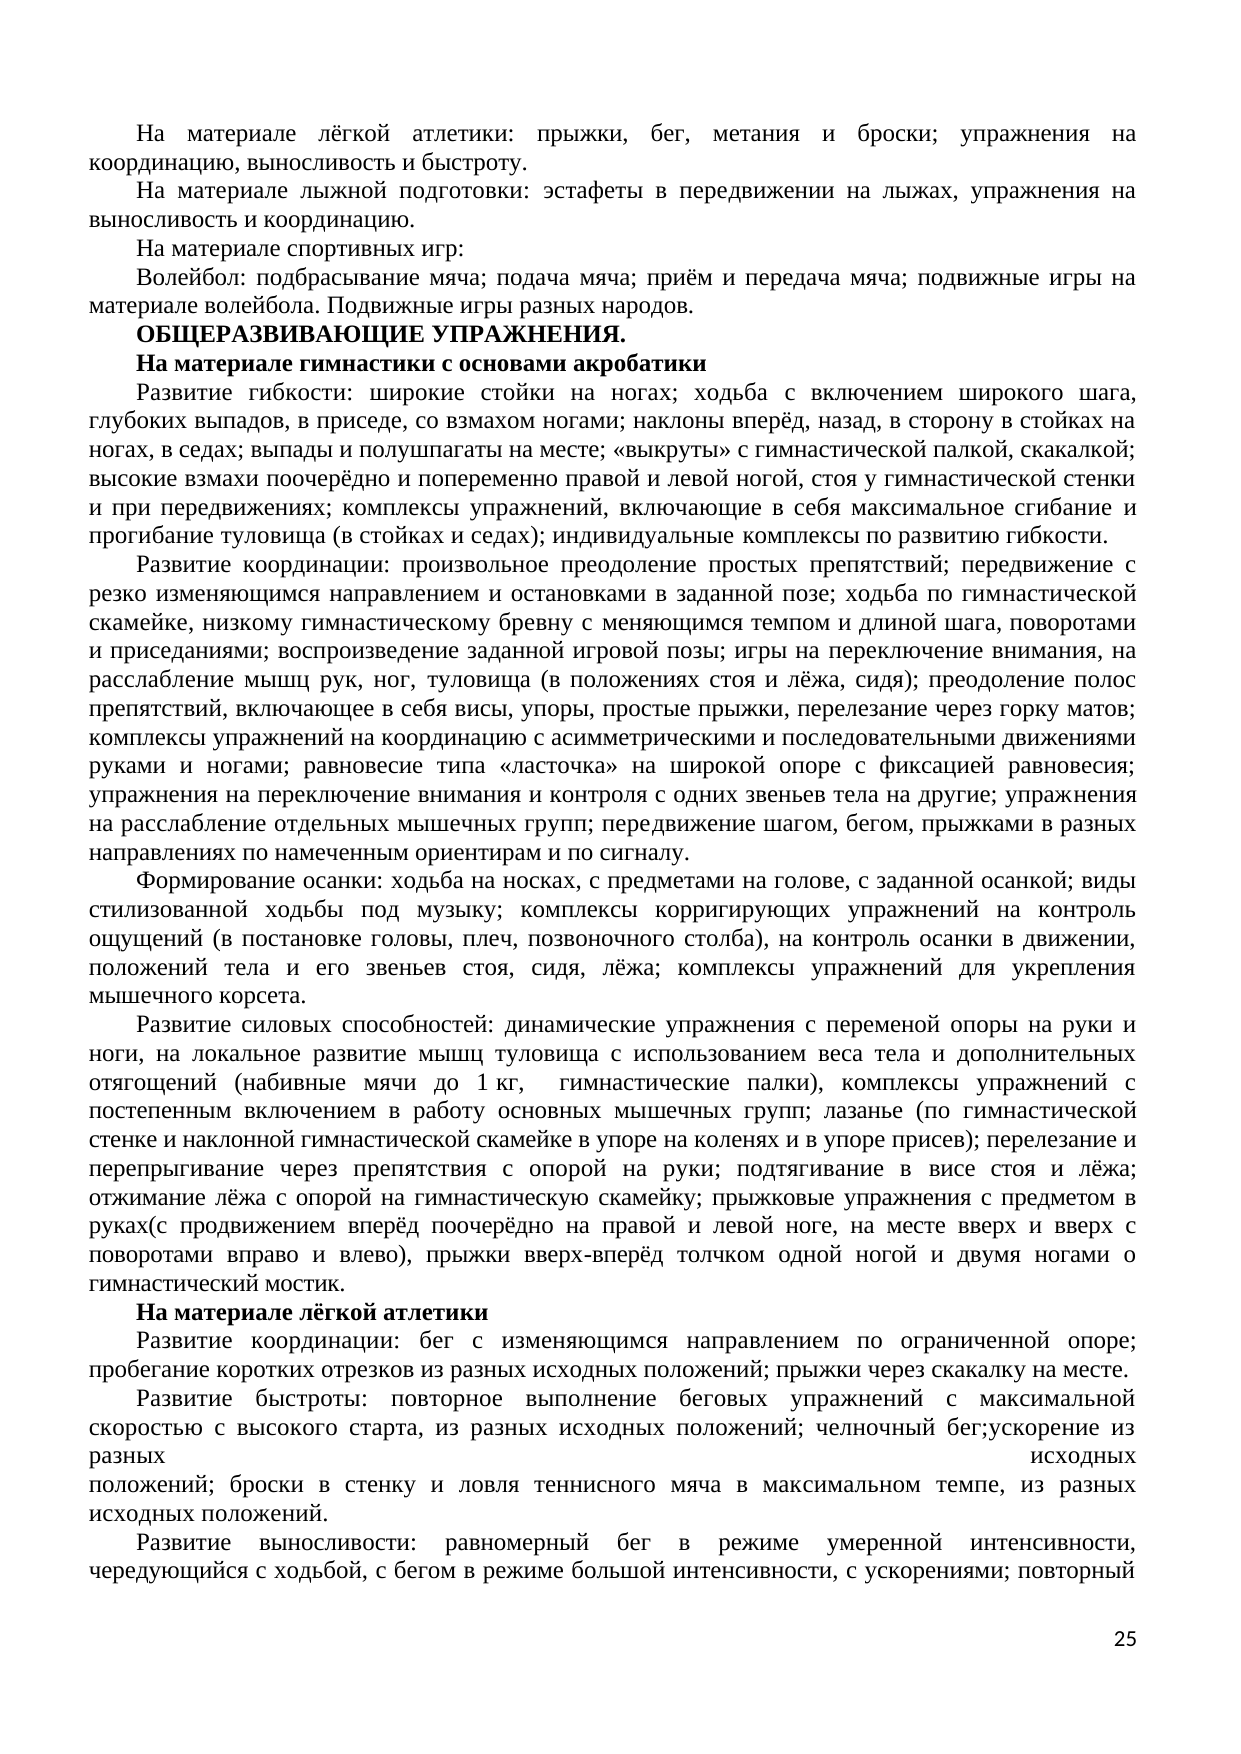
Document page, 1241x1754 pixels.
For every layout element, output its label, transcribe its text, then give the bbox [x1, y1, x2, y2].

text Развитие быстроты: повторное выполнение беговых упражнений с максимальной скоростью с высокого старта, из разных исходных положений; челночный бег;ускорение из разных исходных положений; броски в стенку и ловля теннисного мяча в максимальном темпе, из разных исходных положений. [88, 1383, 1137, 1527]
text На материале лёгкой атлетики [88, 1297, 1137, 1326]
text На материале лёгкой атлетики: прыжки, бег, метания и броски; упражнения на координацию, выносливость и быстроту. [88, 118, 1137, 176]
text ОБЩЕРАЗВИВАЮЩИЕ УПРАЖНЕНИЯ. [88, 319, 1137, 348]
text Развитие силовых способностей: динамические упражнения с переменой опоры на руки и ноги, на локальное развитие мышц туловища с использованием веса тела и дополнительных отягощений (набивные мячи до 1 кг, гимнастические палки), комплексы упражнений с постепенным включением в работу основных мышечных групп; лазанье (по гимнастической стенке и наклонной гимнастической скамейке в упоре на коленях и в упоре присев); перелезание и перепрыгивание через препятствия с опорой на руки; подтягивание в висе стоя и лёжа; отжимание лёжа с опорой на гимнастическую скамейку; прыжковые упражнения с предметом в руках(с продвижением вперёд поочерёдно на правой и левой ноге, на месте вверх и вверх с поворотами вправо и влево), прыжки вверх-вперёд толчком одной ногой и двумя ногами о гимнастический мостик. [88, 1009, 1137, 1297]
text Развитие координации: произвольное преодоление простых препятствий; передвижение с резко изменяющимся направлением и остановками в заданной позе; ходьба по гимнастической скамейке, низкому гимнастическому бревну с меняющимся темпом и длиной шага, поворотами и приседаниями; воспроизведение заданной игровой позы; игры на переключение внимания, на расслабление мышц рук, ног, туловища (в положениях стоя и лёжа, сидя); преодоление полос препятствий, включающее в себя висы, упоры, простые прыжки, перелезание через горку матов; комплексы упражнений на координацию с асимметрическими и последовательными движениями руками и ногами; равновесие типа «ласточка» на широкой опоре с фиксацией равновесия; упражнения на переключение внимания и контроля с одних звеньев тела на другие; упражнения на расслабление отдельных мышечных групп; передвижение шагом, бегом, прыжками в разных направлениях по намеченным ориентирам и по сигналу. [88, 549, 1137, 866]
text Развитие координации: бег с изменяющимся направлением по ограниченной опоре; пробегание коротких отрезков из разных исходных положений; прыжки через скакалку на месте. [88, 1326, 1137, 1383]
text Развитие гибкости: широкие стойки на ногах; ходьба с включением широкого шага, глубоких выпадов, в приседе, со взмахом ногами; наклоны вперёд, назад, в сторону в стойках на ногах, в седах; выпады и полушпагаты на месте; «выкруты» с гимнастической палкой, скакалкой; высокие взмахи поочерёдно и попеременно правой и левой ногой, стоя у гимнастической стенки и при передвижениях; комплексы упражнений, включающие в себя максимальное сгибание и прогибание туловища (в стойках и седах); индивидуальные комплексы по развитию гибкости. [88, 377, 1137, 549]
text Волейбол: подбрасывание мяча; подача мяча; приём и передача мяча; подвижные игры на материале волейбола. Подвижные игры разных народов. [88, 262, 1137, 319]
text На материале спортивных игр: [88, 233, 1137, 262]
text На материале лыжной подготовки: эстафеты в передвижении на лыжах, упражнения на выносливость и координацию. [88, 176, 1137, 233]
text Формирование осанки: ходьба на носках, с предметами на голове, с заданной осанкой; виды стилизованной ходьбы под музыку; комплексы корригирующих упражнений на контроль ощущений (в постановке головы, плеч, позвоночного столба), на контроль осанки в движении, положений тела и его звеньев стоя, сидя, лёжа; комплексы упражнений для укрепления мышечного корсета. [88, 866, 1137, 1009]
text На материале гимнастики с основами акробатики [88, 348, 1137, 377]
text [88, 1527, 1137, 1584]
